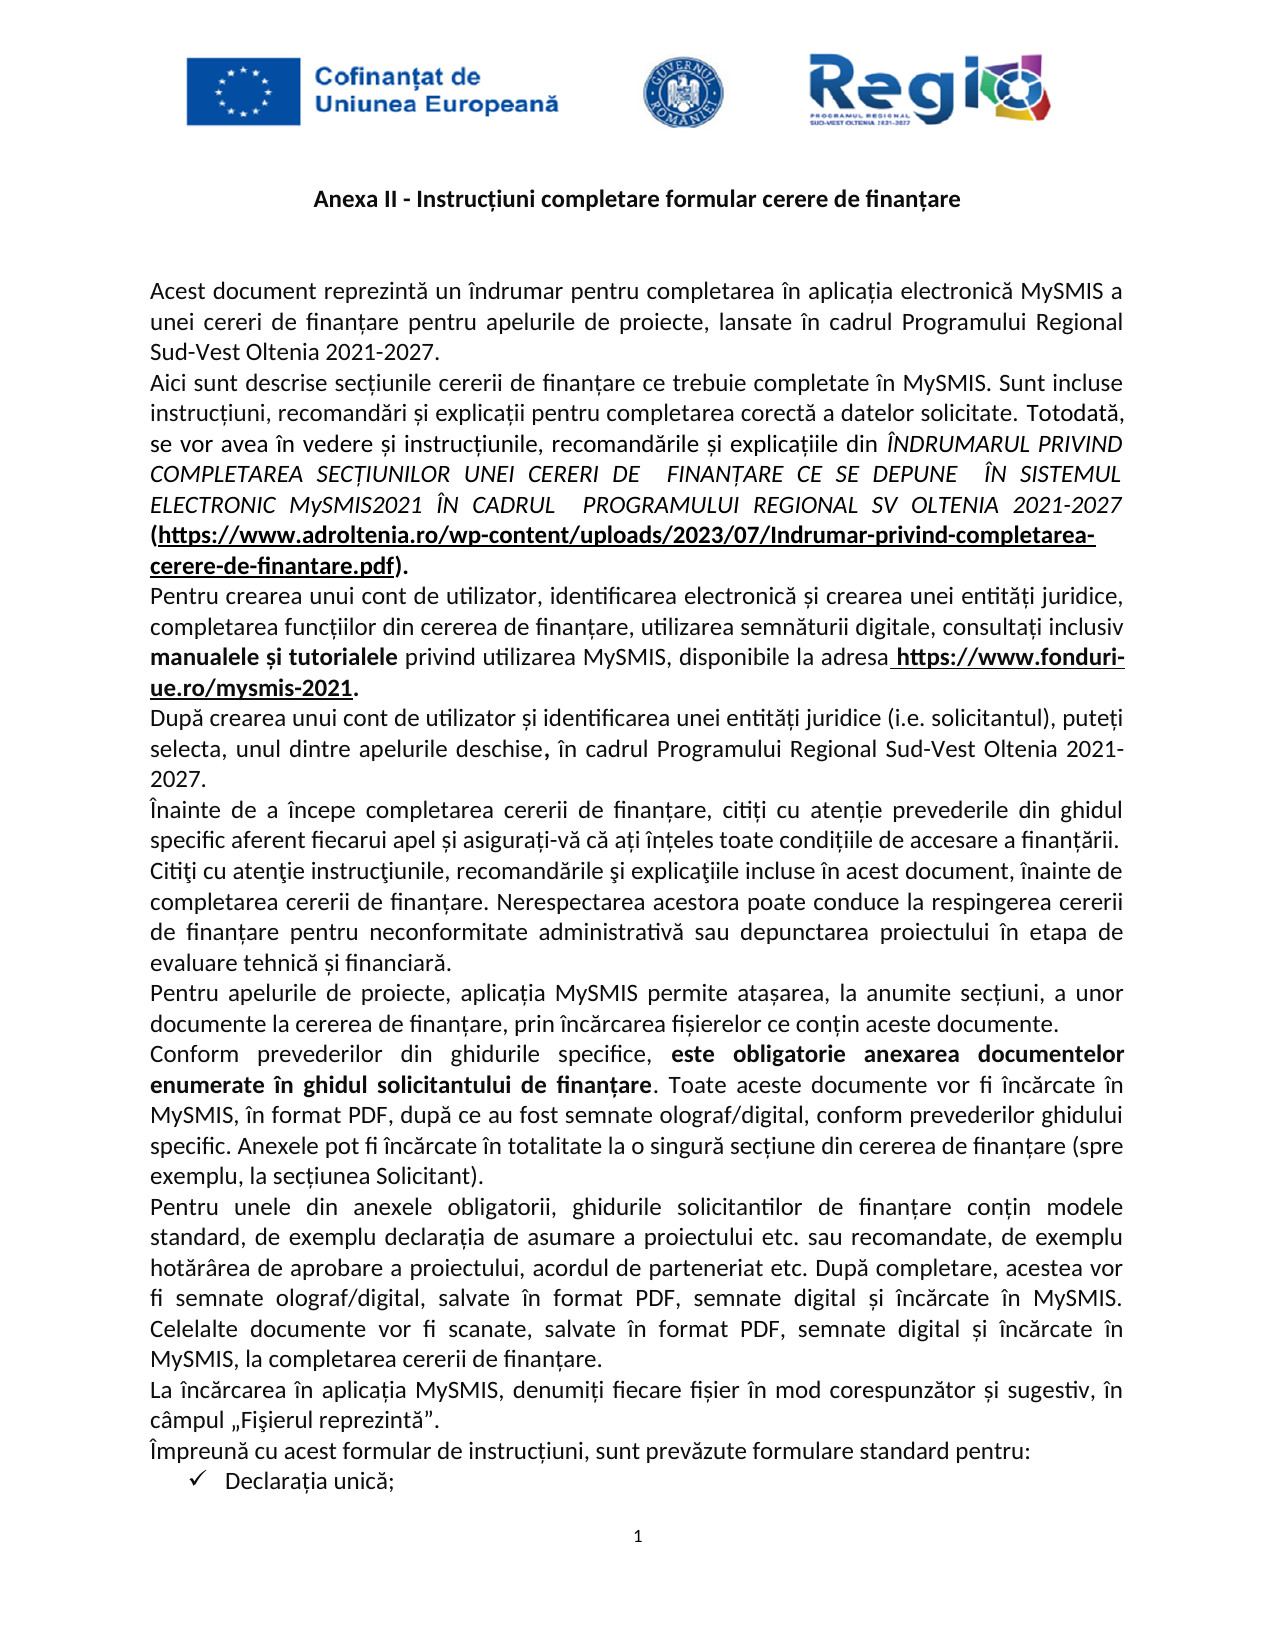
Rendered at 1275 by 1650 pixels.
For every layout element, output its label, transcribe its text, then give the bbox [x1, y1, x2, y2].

text Citiţi cu atenţie instrucţiunile, recomandările şi explicaţiile incluse în acest document, înainte de completarea cererii de finanțare. Nerespectarea acestora poate conduce la respingerea cererii de finanțare pentru neconformitate administrativă sau depunctarea proiectului în etapa de evaluare tehnică și financiară. [150, 855, 1125, 977]
text După crearea unui cont de utilizator și identificarea unei entități juridice (i.e. solicitantul), puteți selecta, unul dintre apelurile deschise, în cadrul Programului Regional Sud-Vest Oltenia 2021-2027. [150, 702, 1125, 794]
text Anexa II - Instrucțiuni completare formular cerere de finanțare [150, 184, 1125, 214]
text Pentru apelurile de proiecte, aplicația MySMIS permite atașarea, la anumite secțiuni, a unor documente la cererea de finanțare, prin încărcarea fișierelor ce conțin aceste documente. [150, 977, 1125, 1038]
text Pentru unele din anexele obligatorii, ghidurile solicitantilor de finanțare conțin modele standard, de exemplu declarația de asumare a proiectului etc. sau recomandate, de exemplu hotărârea de aprobare a proiectului, acordul de parteneriat etc. După completare, acestea vor fi semnate olograf/digital, salvate în format PDF, semnate digital și încărcate în MySMIS. Celelalte documente vor fi scanate, salvate în format PDF, semnate digital și încărcate în MySMIS, la completarea cererii de finanțare. [150, 1191, 1125, 1374]
text Înainte de a începe completarea cererii de finanțare, citiți cu atenție prevederile din ghidul specific aferent fiecarui apel și asigurați-vă că ați înțeles toate condițiile de accesare a finanțării. [150, 794, 1125, 855]
picture [150, 28, 1079, 154]
text Conform prevederilor din ghidurile specifice, este obligatorie anexarea documentelor enumerate în ghidul solicitantului de finanțare. Toate aceste documente vor fi încărcate în MySMIS, în format PDF, după ce au fost semnate olograf/digital, conform prevederilor ghidului specific. Anexele pot fi încărcate în totalitate la o singură secțiune din cererea de finanțare (spre exemplu, la secțiunea Solicitant). [150, 1038, 1125, 1191]
text Acest document reprezintă un îndrumar pentru completarea în aplicația electronică MySMIS a unei cereri de finanțare pentru apelurile de proiecte, lansate în cadrul Programului Regional Sud-Vest Oltenia 2021-2027. [150, 275, 1125, 367]
text La încărcarea în aplicația MySMIS, denumiți fiecare fișier în mod corespunzător și sugestiv, în câmpul „Fişierul reprezintă”. [150, 1374, 1125, 1435]
list Declarația unică; [187, 1466, 1125, 1496]
text Împreună cu acest formular de instrucțiuni, sunt prevăzute formulare standard pentru: [150, 1435, 1125, 1466]
text Pentru crearea unui cont de utilizator, identificarea electronică și crearea unei entități juridice, completarea funcțiilor din cererea de finanțare, utilizarea semnăturii digitale, consultați inclusiv manualele și tutorialele privind utilizarea MySMIS, disponibile la adresa https://www.fonduri-ue.ro/mysmis-2021. [150, 580, 1125, 702]
text Aici sunt descrise secțiunile cererii de finanțare ce trebuie completate în MySMIS. Sunt incluse instrucțiuni, recomandări și explicații pentru completarea corectă a datelor solicitate. Totodată, se vor avea în vedere și instrucțiunile, recomandările și explicațiile din ÎNDRUMARUL PRIVIND COMPLETAREA SECȚIUNILOR UNEI CERERI DE FINANȚARE CE SE DEPUNE ÎN SISTEMUL ELECTRONIC MySMIS2021 ÎN CADRUL PROGRAMULUI REGIONAL SV OLTENIA 2021-2027 (https://www.adroltenia.ro/wp-content/uploads/2023/07/Indrumar-privind-completarea-cerere-de-finantare.pdf). [150, 367, 1125, 580]
